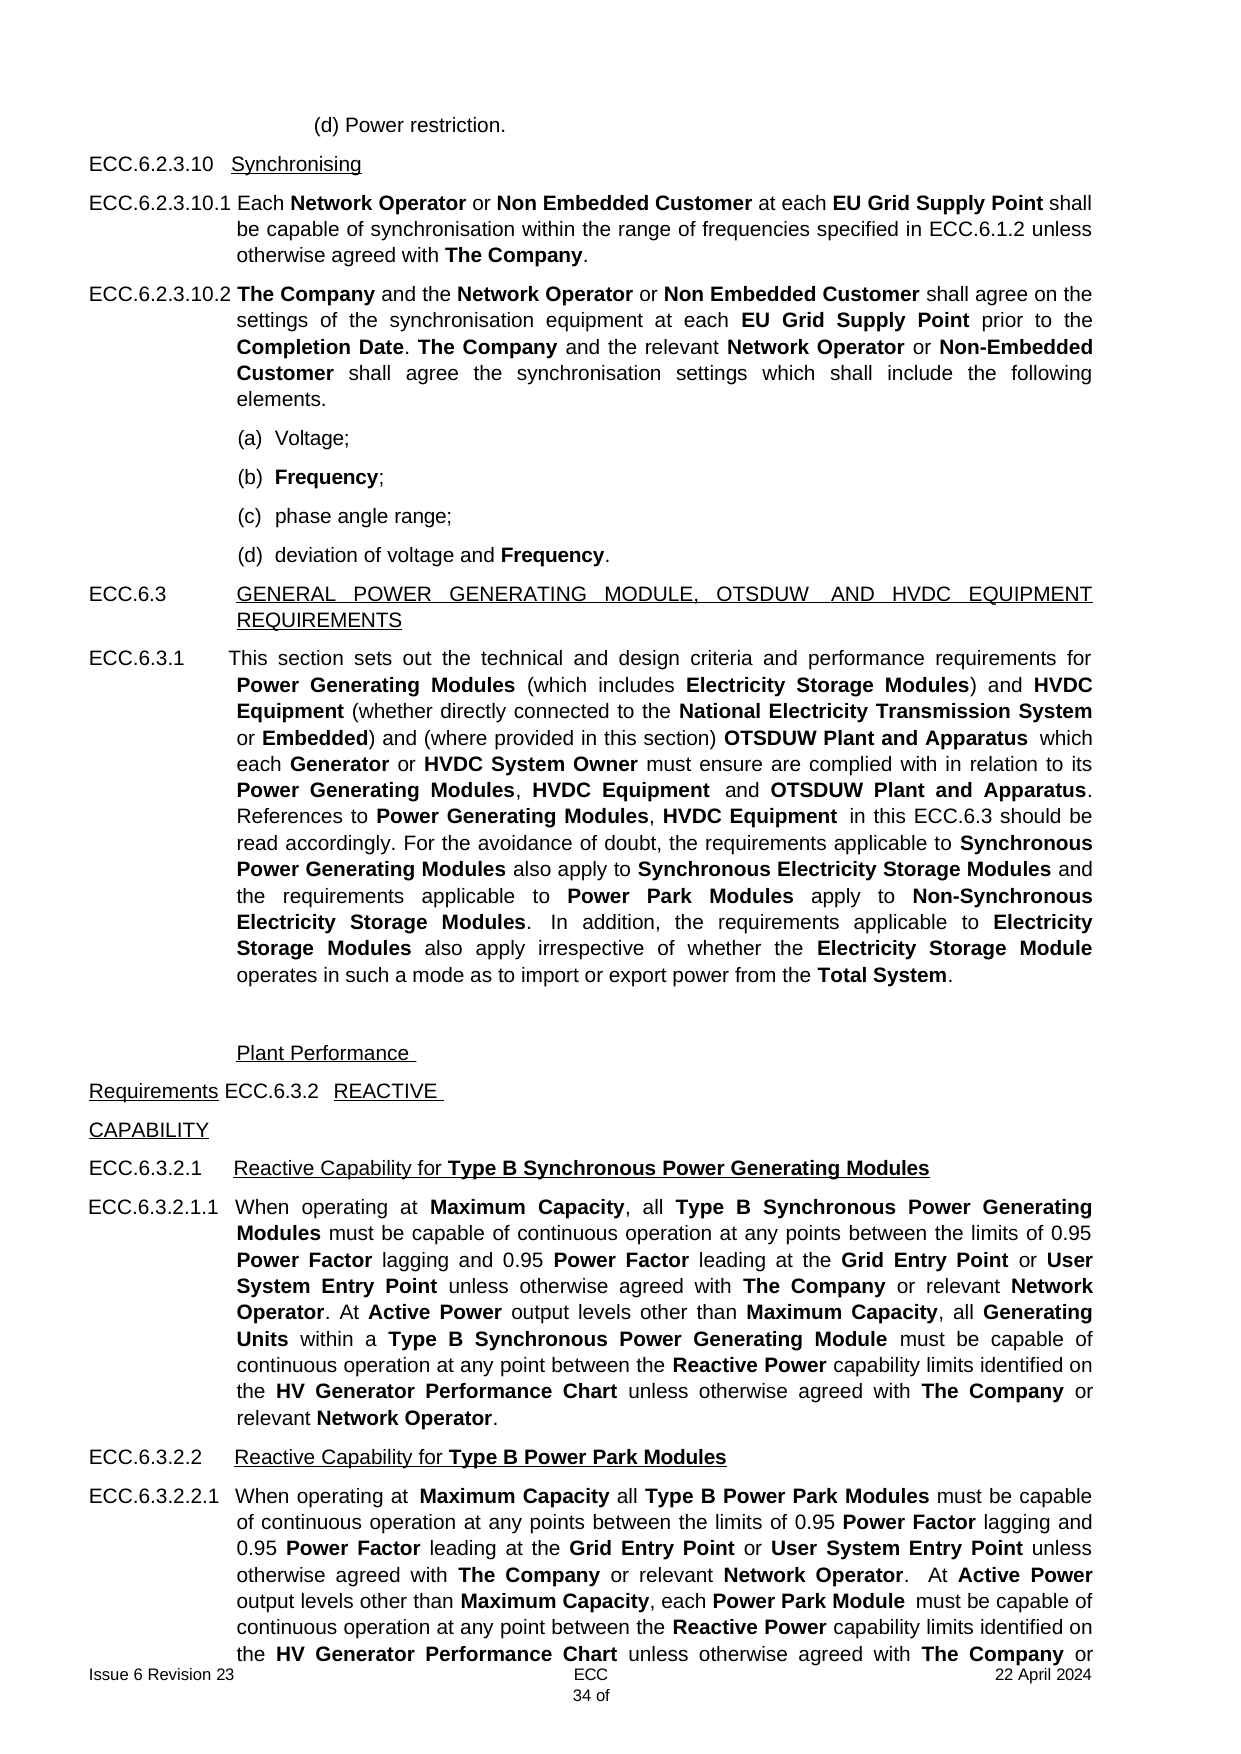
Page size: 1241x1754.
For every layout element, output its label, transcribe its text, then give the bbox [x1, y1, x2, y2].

text ECC.6.3.2.1.1 When operating at Maximum Capacity, all Type B Synchronous Power Generating Modules must be capable of continuous operation at any points between the limits of 0.95 Power Factor lagging and 0.95 Power Factor leading at the Grid Entry Point or User System Entry Point unless otherwise agreed with The Company or relevant Network Operator. At Active Power output levels other than Maximum Capacity, all Generating Units within a Type B Synchronous Power Generating Module must be capable of continuous operation at any point between the Reactive Power capability limits identified on the HV Generator Performance Chart unless otherwise agreed with The Company or relevant Network Operator. [88, 1195, 1093, 1429]
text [89, 1483, 1093, 1666]
text Plant Performance Requirements ECC.6.3.2 REACTIVE CAPABILITY [89, 1040, 544, 1141]
text ECC.6.3.2.1 Reactive Capability for Type B Synchronous Power Generating Modules [89, 1156, 1217, 1180]
text ECC.6.2.3.10.1 Each Network Operator or Non Embedded Customer at each EU Grid Supply Point shall be capable of synchronisation within the range of frequencies specified in ECC.6.1.2 unless otherwise agreed with The Company. [89, 190, 1093, 267]
subtitle Frequency; [237, 465, 1217, 489]
text ECC.6.2.3.10.2 The Company and the Network Operator or Non Embedded Customer shall agree on the settings of the synchronisation equipment at each EU Grid Supply Point prior to the Completion Date. The Company and the relevant Network Operator or Non-Embedded Customer shall agree the synchronisation settings which shall include the following elements. [89, 282, 1093, 411]
list Voltage; [237, 426, 1217, 450]
list deviation of voltage and Frequency. [237, 543, 1217, 567]
list Power restriction. ECC.6.2.3.10 Synchronising [89, 113, 506, 176]
subtitle ECC.6.3 GENERAL POWER GENERATING MODULE, OTSDUW AND HVDC EQUIPMENT REQUIREMENTS [89, 581, 1092, 632]
list phase angle range; [237, 504, 1217, 528]
text ECC.6.3.2.2 Reactive Capability for Type B Power Park Modules [89, 1445, 1217, 1469]
text ECC.6.3.1 This section sets out the technical and design criteria and performance requirements for Power Generating Modules (which includes Electricity Storage Modules) and HVDC Equipment (whether directly connected to the National Electricity Transmission System or Embedded) and (where provided in this section) OTSDUW Plant and Apparatus which each Generator or HVDC System Owner must ensure are complied with in relation to its Power Generating Modules, HVDC Equipment and OTSDUW Plant and Apparatus. References to Power Generating Modules, HVDC Equipment in this ECC.6.3 should be read accordingly. For the avoidance of doubt, the requirements applicable to Synchronous Power Generating Modules also apply to Synchronous Electricity Storage Modules and the requirements applicable to Power Park Modules apply to Non-Synchronous Electricity Storage Modules. In addition, the requirements applicable to Electricity Storage Modules also apply irrespective of whether the Electricity Storage Module operates in such a mode as to import or export power from the Total System. [89, 646, 1093, 986]
